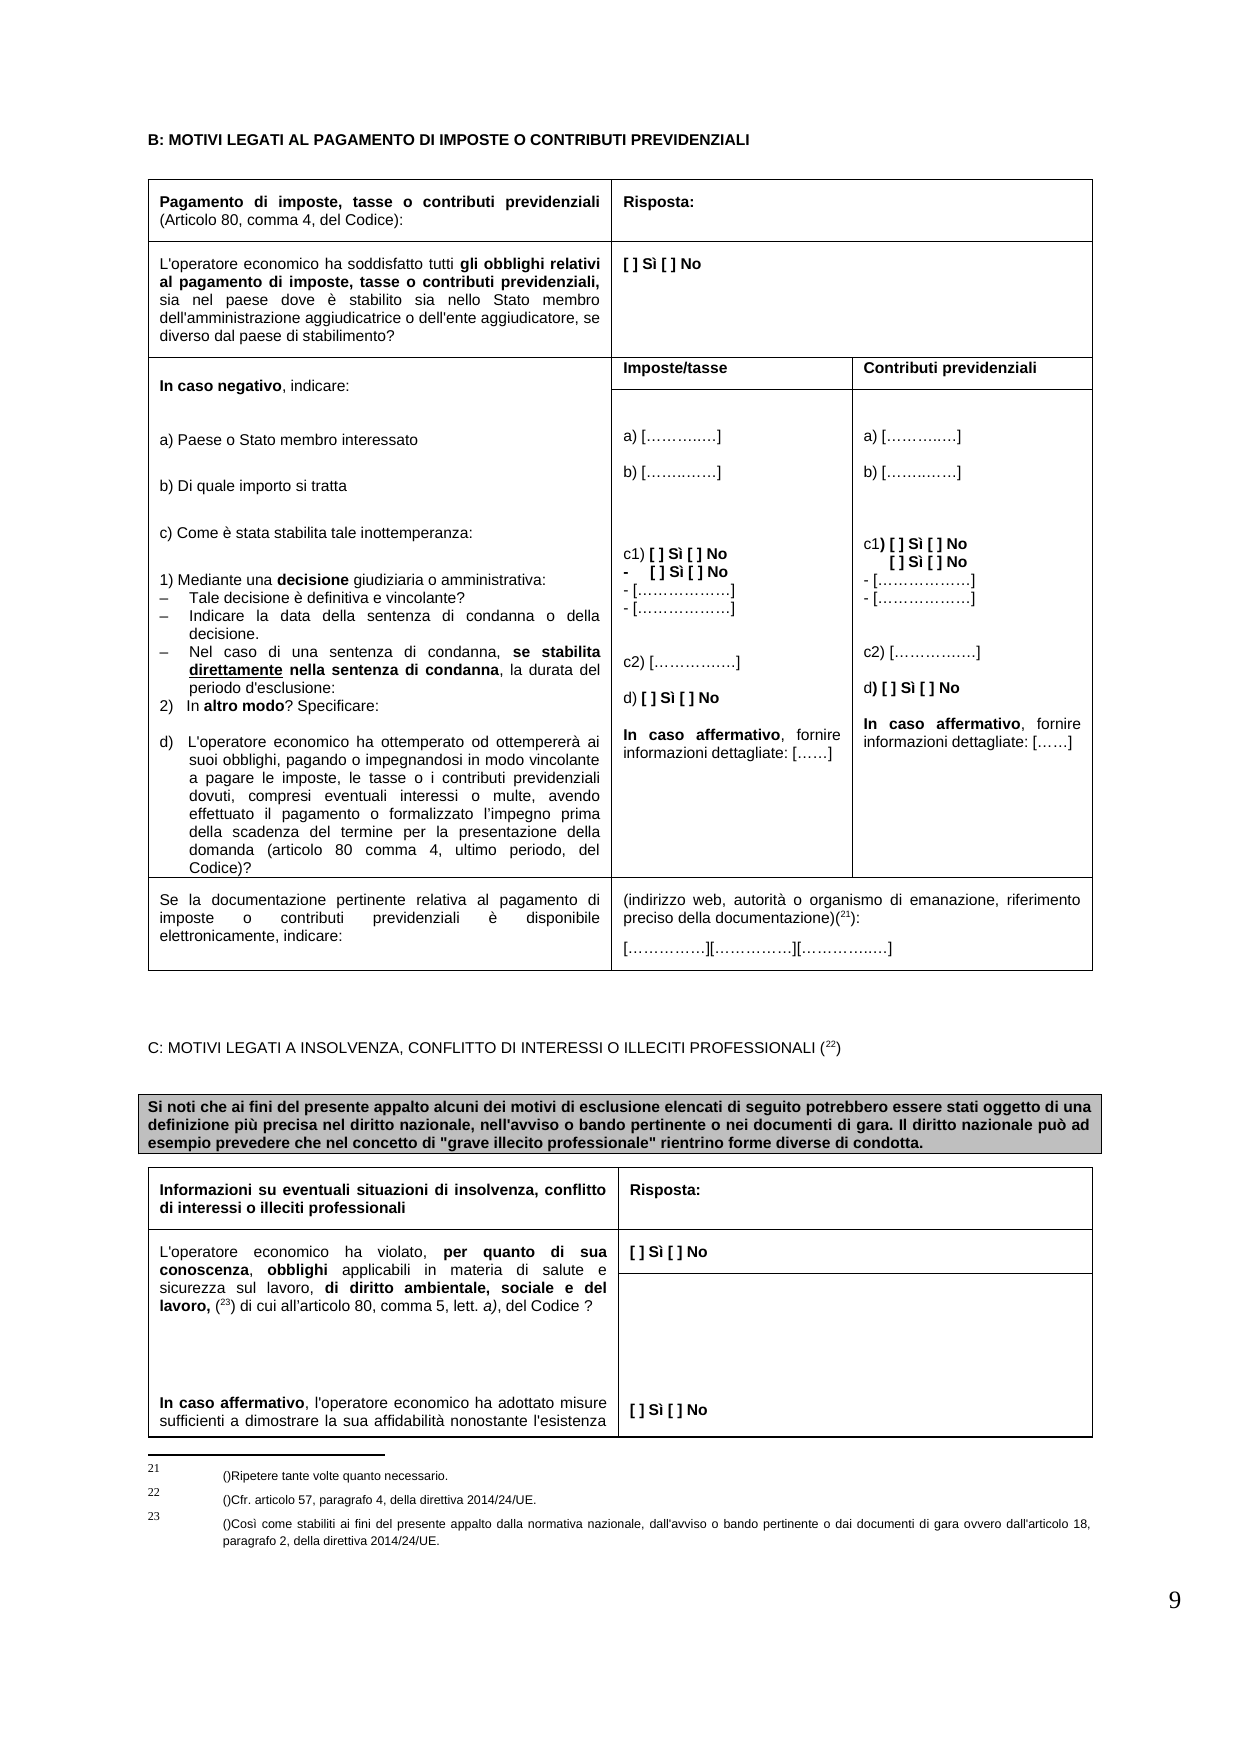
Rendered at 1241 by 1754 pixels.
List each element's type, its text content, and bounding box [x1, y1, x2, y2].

table_cell (indirizzo web, autorità o organismo di emanazione, riferimento preciso della documentazione)(): [……………][……………][…………..…] [612, 878, 1092, 970]
table_cell [ ] Sì [ ] No [612, 242, 1092, 357]
table_header Pagamento di imposte, tasse o contributi previdenziali (Articolo 80, comma 4, del Codice): [149, 180, 611, 241]
table_cell a) [………..…] b) [……..……] c1) [ ] Sì [ ] No - [ ] Sì [ ] No - [………………] - [………………] c2) [………….…] d) [ ] Sì [ ] No In caso affermativo, fornire informazioni dettagliate: [……] [612, 390, 852, 877]
title C: motivi legati a insolvenza, conflitto di interessi o illeciti professionali () [148, 1039, 1093, 1057]
table_cell Se la documentazione pertinente relativa al pagamento di imposte o contributi previdenziali è disponibile elettronicamente, indicare: [149, 878, 611, 970]
table_cell L'operatore economico ha soddisfatto tutti gli obblighi relativi al pagamento di imposte, tasse o contributi previdenziali, sia nel paese dove è stabilito sia nello Stato membro dell'amministrazione aggiudicatrice o dell'ente aggiudicatore, se diverso dal paese di stabilimento? [149, 242, 611, 357]
table_cell Imposte/tasse [612, 358, 852, 389]
table_cell a) [………..…] b) [……..……] c1) [ ] Sì [ ] No [ ] Sì [ ] No - [………………] - [………………] c2) [………….…] d) [ ] Sì [ ] No In caso affermativo, fornire informazioni dettagliate: [……] [853, 390, 1092, 877]
table_header Risposta: [619, 1168, 1092, 1229]
text Si noti che ai fini del presente appalto alcuni dei motivi di esclusione elencati di seguito potrebbero essere stati oggetto di una definizione più precisa nel diritto nazionale, nell'avviso o bando pertinente o nei documenti di gara. Il diritto nazionale può ad esempio prevedere che nel concetto di "grave illecito professionale" rientrino forme diverse di condotta. [139, 1095, 1101, 1153]
table_cell In caso negativo, indicare: a) Paese o Stato membro interessato b) Di quale importo si tratta c) Come è stata stabilita tale inottemperanza: 1) Mediante una decisione giudiziaria o amministrativa: Tale decisione è definitiva e vincolante? Indicare la data della sentenza di condanna o della decisione. Nel caso di una sentenza di condanna, se stabilita direttamente nella sentenza di condanna, la durata del periodo d'esclusione: 2) In altro modo? Specificare: d) L'operatore economico ha ottemperato od ottempererà ai suoi obblighi, pagando o impegnandosi in modo vincolante a pagare le imposte, le tasse o i contributi previdenziali dovuti, compresi eventuali interessi o multe, avendo effettuato il pagamento o formalizzato l’impegno prima della scadenza del termine per la presentazione della domanda (articolo 80 comma 4, ultimo periodo, del Codice)? [149, 358, 611, 877]
text B: MOTIVI LEGATI AL PAGAMENTO DI IMPOSTE O CONTRIBUTI PREVIDENZIALI [148, 131, 1093, 149]
table_cell L'operatore economico ha violato, per quanto di sua conoscenza, obblighi applicabili in materia di salute e sicurezza sul lavoro, di diritto ambientale, sociale e del lavoro, () di cui all’articolo 80, comma 5, lett. a), del Codice ? In caso affermativo, l'operatore economico ha adottato misure sufficienti a dimostrare la sua affidabilità nonostante l'esistenza di un pertinente motivo di esclusione (autodisciplina o “Self-Cleaning, cfr. articolo 80, comma 7)? In caso affermativo, indicare: 1) L’operatore economico: - ha risarcito interamente il danno? - si è impegnato formalmente a risarcire il danno? 2) l’operatore economico ha adottato misure di carattere tecnico o organizzativo e relativi al personale idonei a prevenire ulteriori illeciti o reati ? [149, 1230, 618, 1436]
table_header Risposta: [612, 180, 1092, 241]
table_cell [619, 1274, 1092, 1436]
table_cell [ ] Sì [ ] No [619, 1230, 1092, 1273]
table_header Informazioni su eventuali situazioni di insolvenza, conflitto di interessi o illeciti professionali [149, 1168, 618, 1229]
table_cell Contributi previdenziali [853, 358, 1092, 389]
